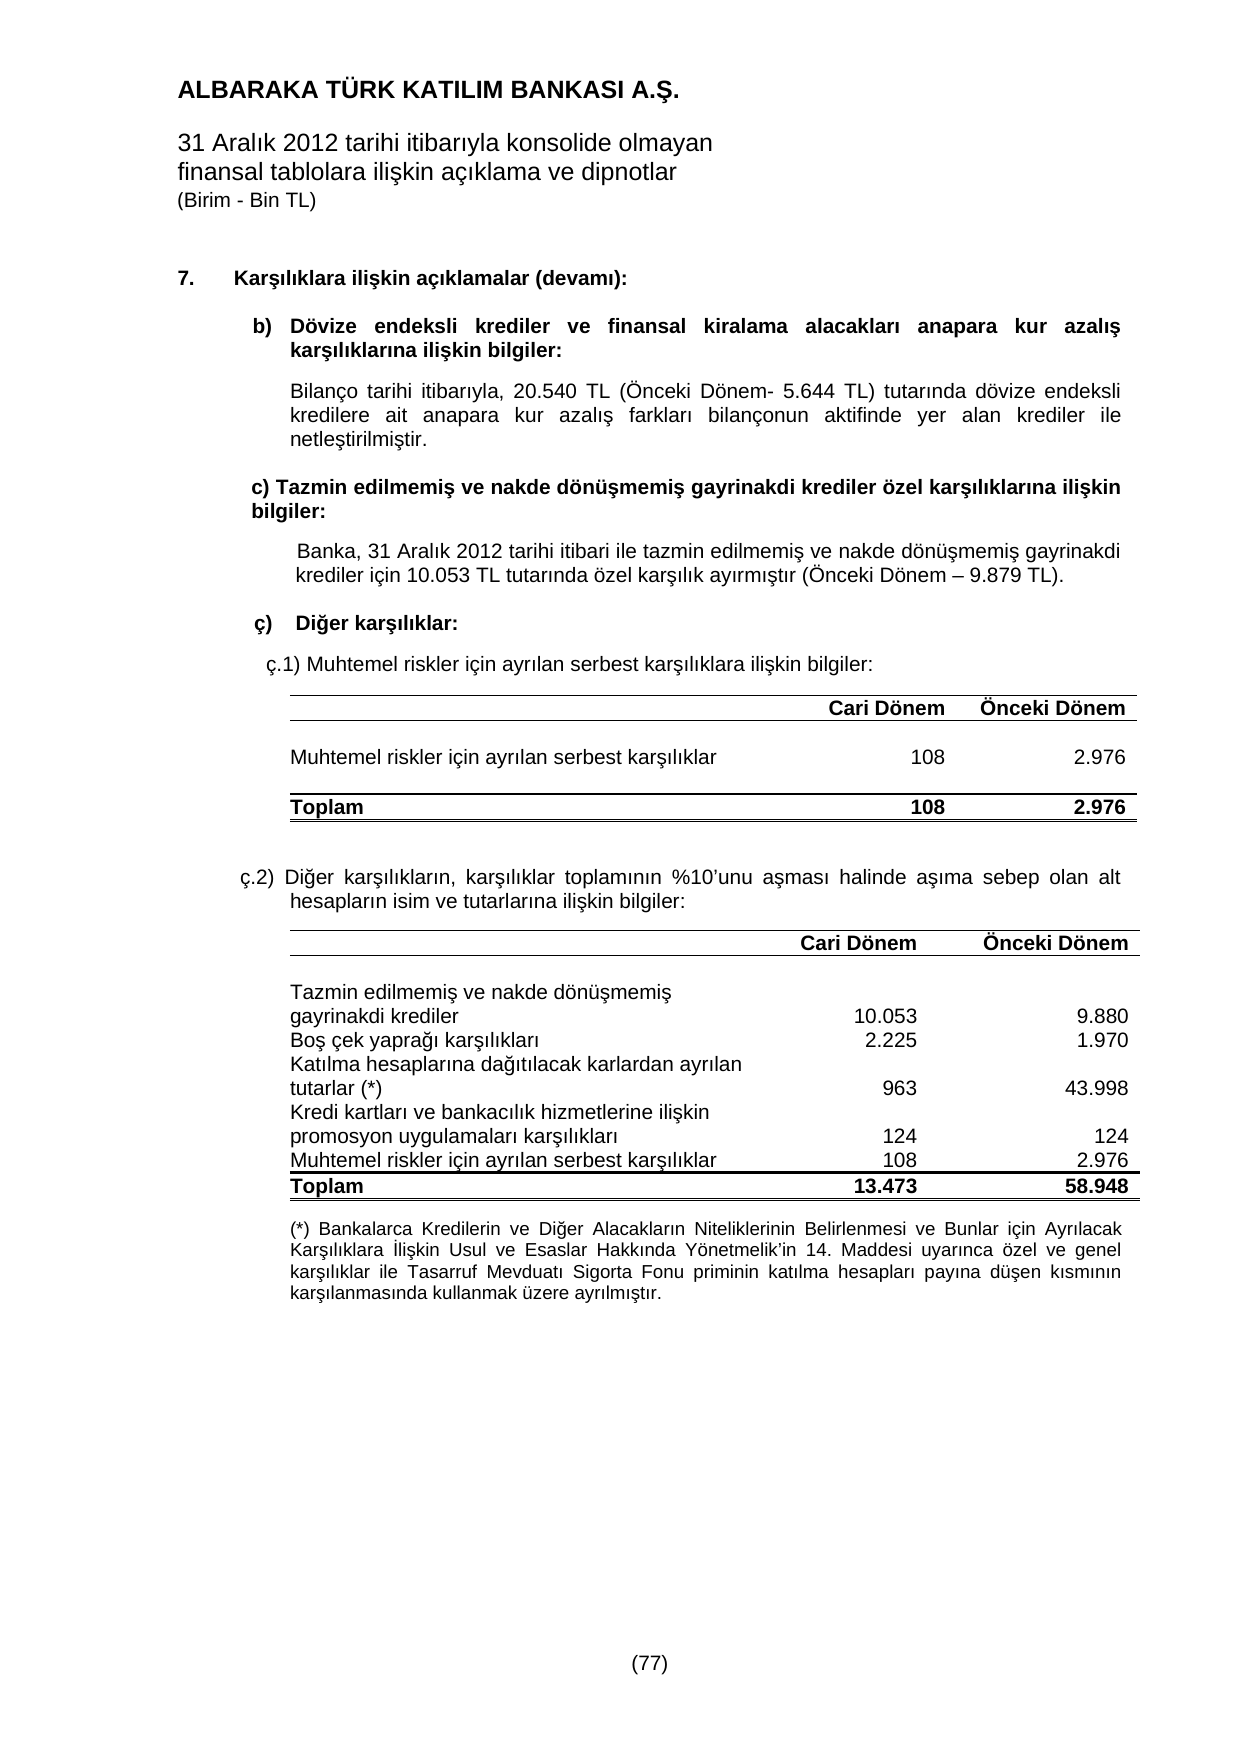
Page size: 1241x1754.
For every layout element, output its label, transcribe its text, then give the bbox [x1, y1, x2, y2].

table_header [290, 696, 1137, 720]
text c) Tazmin edilmemiş ve nakde dönüşmemiş gayrinakdi krediler özel karşılıklarına ilişkin bilgiler: [251, 474, 1122, 522]
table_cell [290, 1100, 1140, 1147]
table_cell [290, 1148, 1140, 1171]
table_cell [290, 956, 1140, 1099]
text Banka, 31 Aralık 2012 tarihi itibari ile tazmin edilmemiş ve nakde dönüşmemiş gayrinakdi krediler için 10.053 TL tutarında özel karşılık ayırmıştır (Önceki Dönem – 9.879 TL). [295, 539, 1122, 587]
text (*) Bankalarca Kredilerin ve Diğer Alacakların Niteliklerinin Belirlenmesi ve Bunlar için Ayrılacak Karşılıklara İlişkin Usul ve Esaslar Hakkında Yönetmelik’in 14. Maddesi uyarınca özel ve genel karşılıklar ile Tasarruf Mevduatı Sigorta Fonu priminin katılma hesapları payına düşen kısmının karşılanmasında kullanmak üzere ayrılmıştır. [290, 1217, 1122, 1304]
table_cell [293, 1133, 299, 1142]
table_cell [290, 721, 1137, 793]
text ç.2) Diğer karşılıkların, karşılıklar toplamının %10’unu aşması halinde aşıma sebep olan alt hesapların isim ve tutarlarına ilişkin bilgiler: [240, 865, 1122, 913]
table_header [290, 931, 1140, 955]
text ç) Diğer karşılıklar: [251, 611, 1122, 635]
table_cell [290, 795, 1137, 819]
text Bilanço tarihi itibarıyla, 20.540 TL (Önceki Dönem- 5.644 TL) tutarında dövize endeksli kredilere ait anapara kur azalış farkları bilançonun aktifinde yer alan krediler ile netleştirilmiştir. [290, 379, 1122, 451]
text 7. Karşılıklara ilişkin açıklamalar (devamı): [177, 266, 1122, 290]
text ç.1) Muhtemel riskler için ayrılan serbest karşılıklara ilişkin bilgiler: [177, 652, 1122, 676]
list Dövize endeksli krediler ve finansal kiralama alacakları anapara kur azalış karşılıklarına ilişkin bilgiler: [252, 314, 1122, 362]
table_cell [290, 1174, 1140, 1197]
